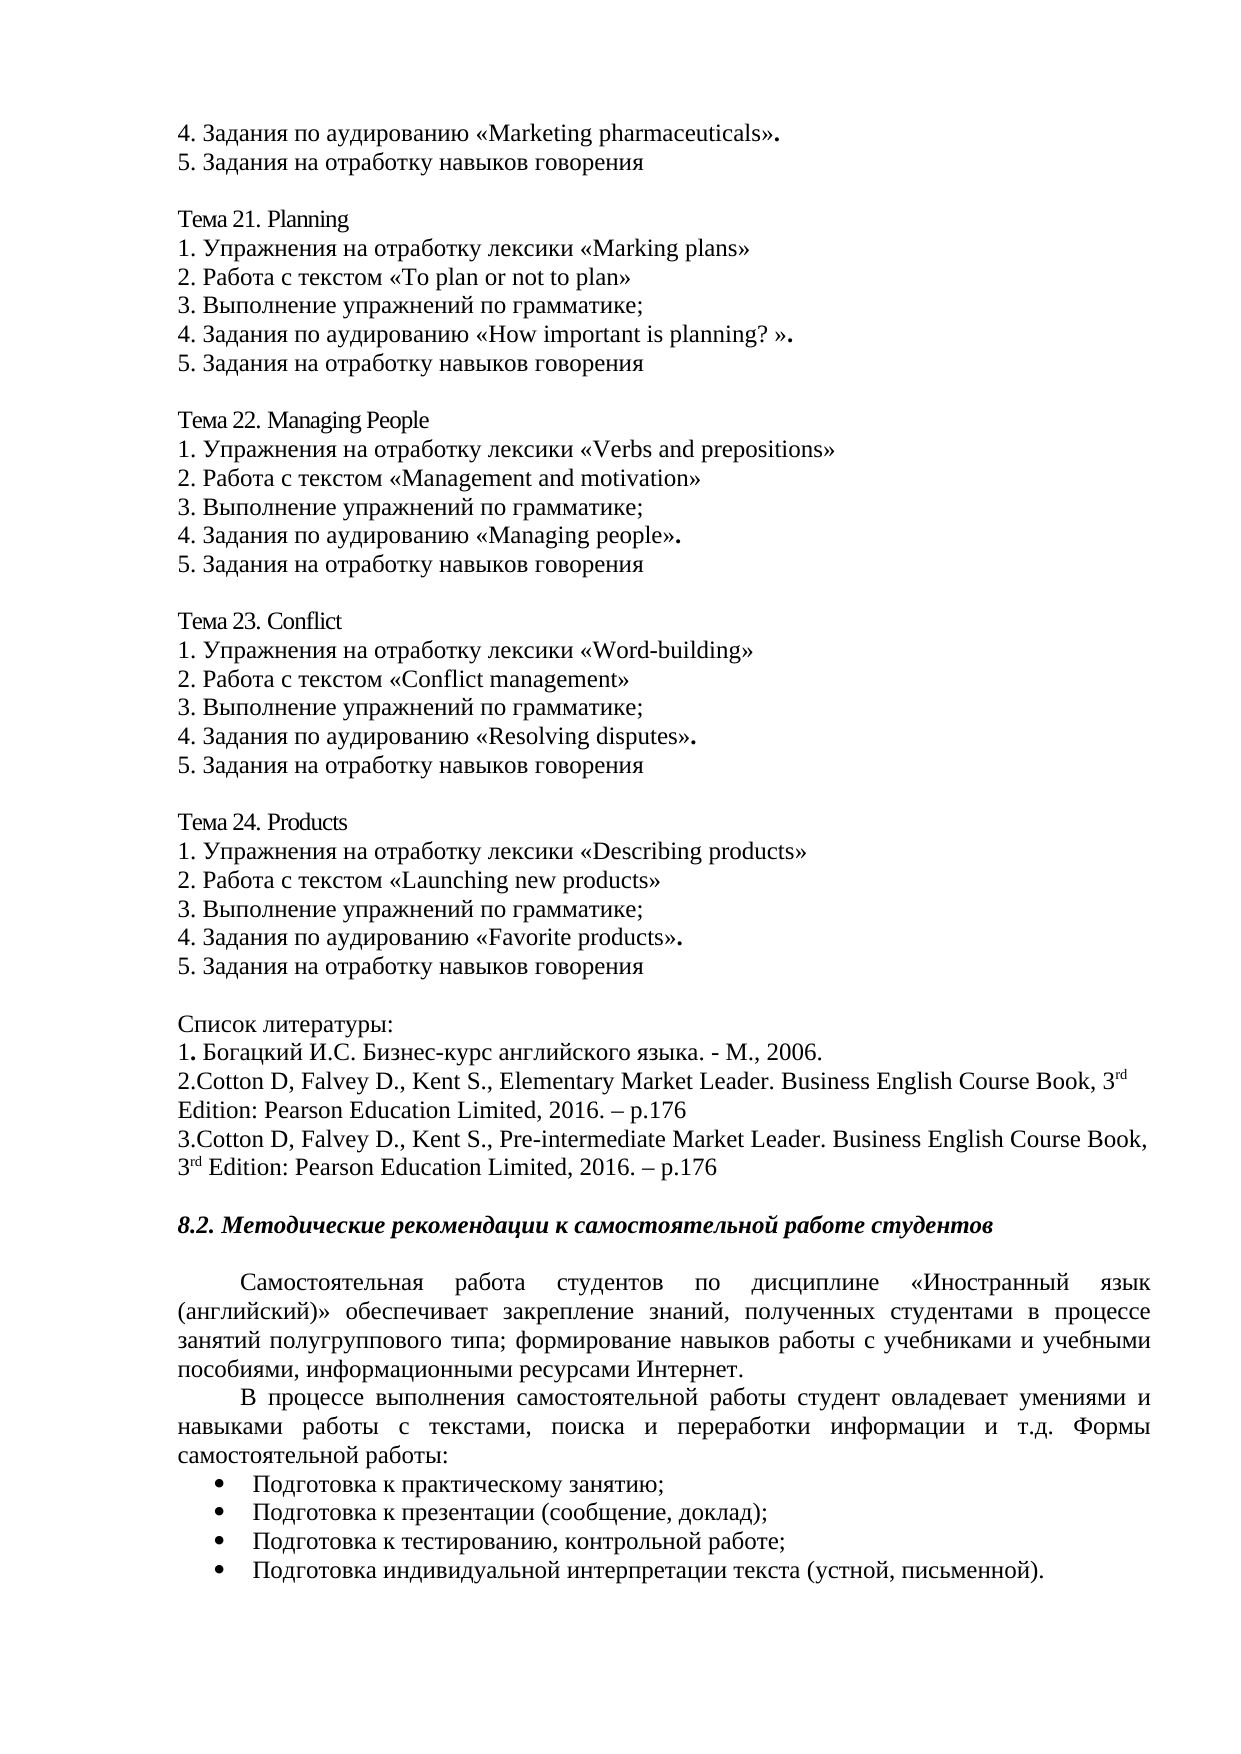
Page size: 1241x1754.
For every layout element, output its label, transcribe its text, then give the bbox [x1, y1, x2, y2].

text 4. Задания по аудированию «Managing people». [177, 521, 1152, 549]
text Тема 23. Conflict [177, 606, 1152, 635]
text 5. Задания на отработку навыков говорения [177, 147, 1152, 176]
text 8.2. Методические рекомендации к самостоятельной работе студентов [177, 1210, 1152, 1239]
text 2. Работа с текстом «Management and motivation» [177, 463, 1152, 492]
text 2. Работа с текстом «Launching new products» [177, 865, 1152, 894]
text 3. Выполнение упражнений по грамматике; [177, 291, 1152, 319]
text Тема 22. Managing People [177, 406, 1152, 434]
text Самостоятельная работа студентов по дисциплине «Иностранный язык (английский)» обеспечивает закрепление знаний, полученных студентами в процессе занятий полугруппового типа; формирование навыков работы с учебниками и учебными пособиями, информационными ресурсами Интернет. [177, 1267, 1152, 1382]
text 4. Задания по аудированию «How important is planning? ». [177, 319, 1152, 348]
text 3. Выполнение упражнений по грамматике; [177, 692, 1152, 721]
text 4. Задания по аудированию «Favorite products». [177, 922, 1152, 951]
text 3. Выполнение упражнений по грамматике; [177, 894, 1152, 922]
text Список литературы: [177, 1009, 1152, 1037]
text 1. Богацкий И.С. Бизнес-курс английского языка. - М., 2006. [177, 1037, 1152, 1066]
text 1. Упражнения на отработку лексики «Word-building» [177, 635, 1152, 664]
text Тема 21. Planning [177, 204, 1152, 233]
list Подготовка к практическому занятию; [215, 1469, 1152, 1497]
list Подготовка индивидуальной интерпретации текста (устной, письменной). [215, 1555, 1152, 1584]
text 1. Упражнения на отработку лексики «Verbs and prepositions» [177, 434, 1152, 463]
text 2. Работа с текстом «Conflict management» [177, 664, 1152, 692]
text 5. Задания на отработку навыков говорения [177, 750, 1152, 779]
text В процессе выполнения самостоятельной работы студент овладевает умениями и навыками работы с текстами, поиска и переработки информации и т.д. Формы самостоятельной работы: [177, 1382, 1152, 1469]
list Подготовка к тестированию, контрольной работе; [215, 1526, 1152, 1555]
text 4. Задания по аудированию «Marketing pharmaceuticals». [177, 118, 1152, 147]
text 1. Упражнения на отработку лексики «Describing products» [177, 836, 1152, 865]
text 3.Cotton D, Falvey D., Kent S., Pre-intermediate Market Leader. Business English Course Book, 3rd Edition: Pearson Education Limited, 2016. – p.176 [177, 1124, 1152, 1181]
list Подготовка к презентации (сообщение, доклад); [215, 1497, 1152, 1526]
text 5. Задания на отработку навыков говорения [177, 348, 1152, 377]
text 5. Задания на отработку навыков говорения [177, 951, 1152, 980]
text 1. Упражнения на отработку лексики «Marking plans» [177, 233, 1152, 262]
text 2.Cotton D, Falvey D., Kent S., Elementary Market Leader. Business English Course Book, 3rd Edition: Pearson Education Limited, 2016. – p.176 [177, 1066, 1152, 1124]
text Тема 24. Products [177, 807, 1152, 836]
text 3. Выполнение упражнений по грамматике; [177, 492, 1152, 521]
text 2. Работа с текстом «To plan or not to plan» [177, 262, 1152, 291]
text 4. Задания по аудированию «Resolving disputes». [177, 721, 1152, 750]
text 5. Задания на отработку навыков говорения [177, 549, 1152, 578]
